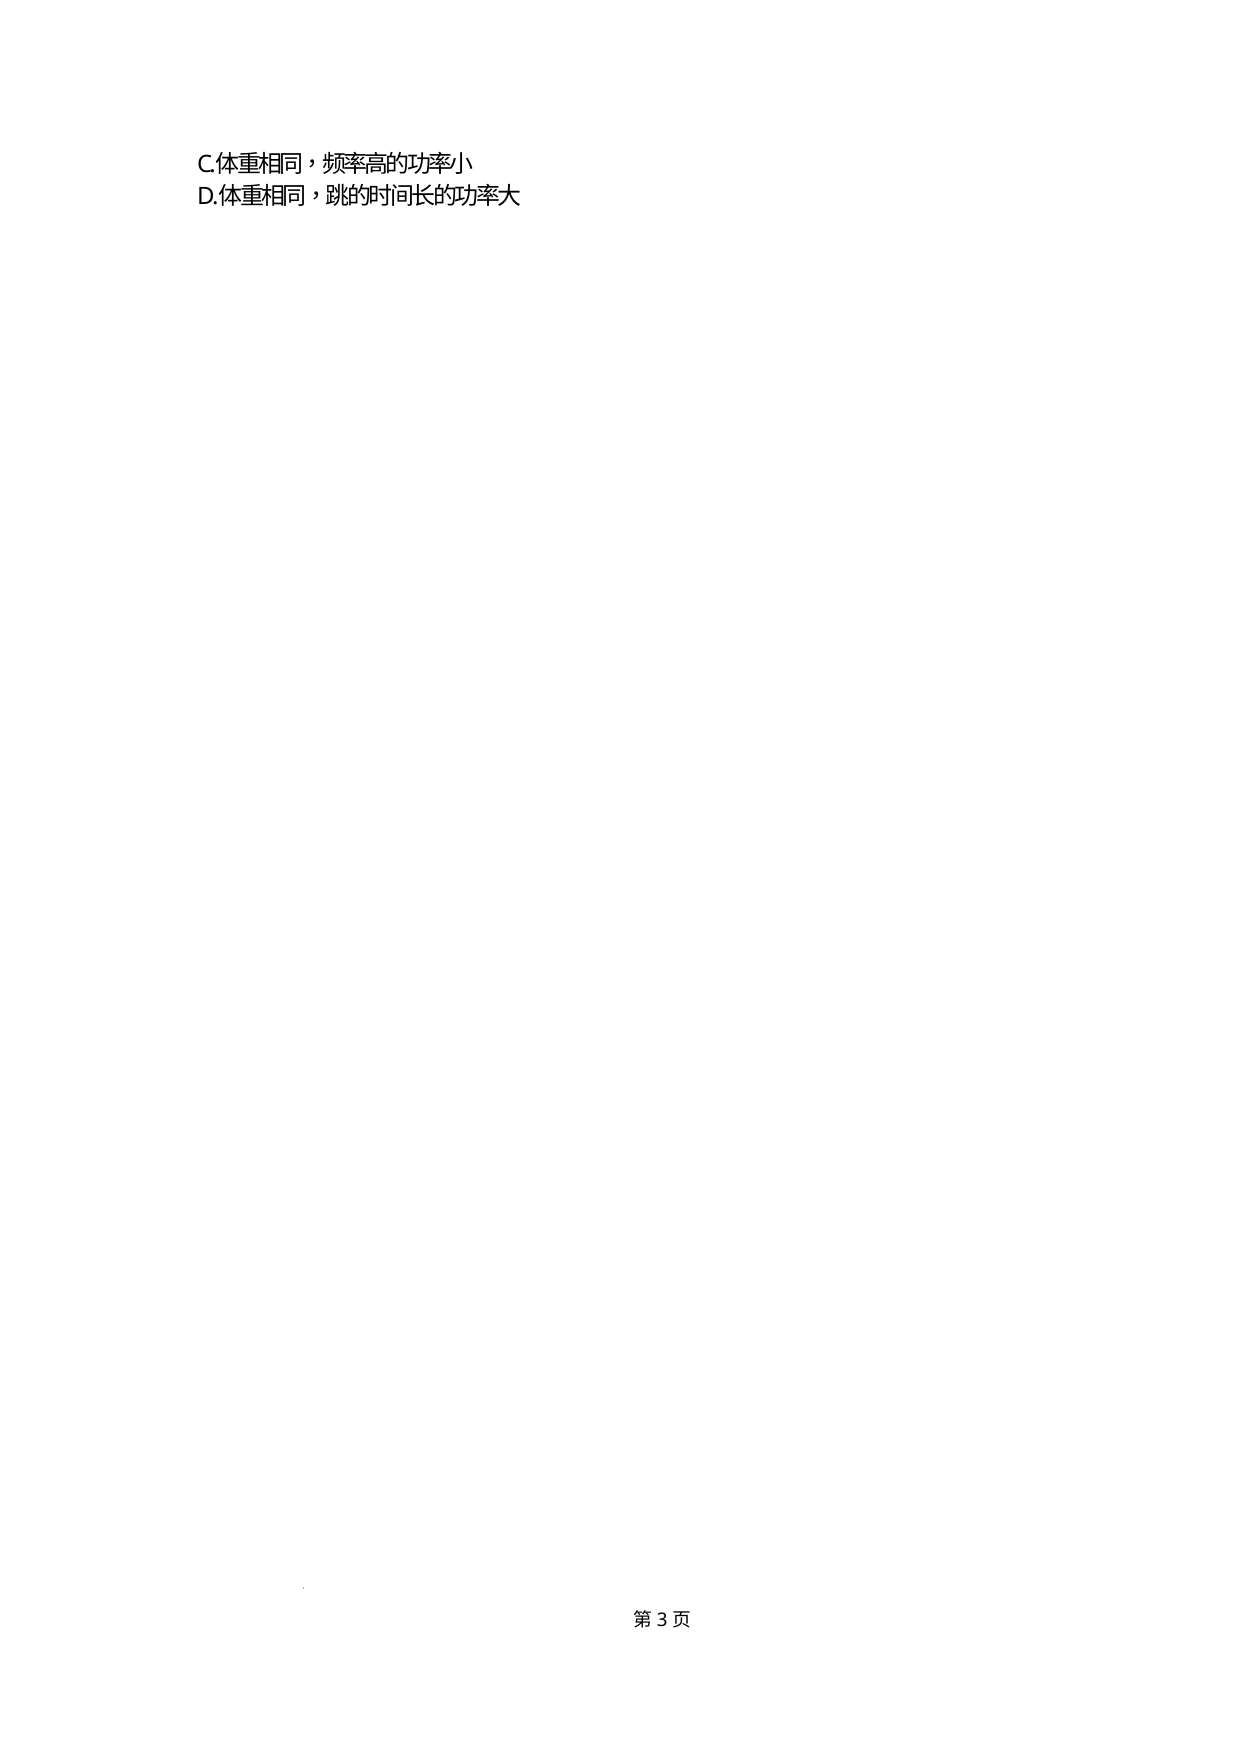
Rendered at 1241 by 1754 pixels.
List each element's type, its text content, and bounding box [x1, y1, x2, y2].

text C.体重相同，频率高的功率小 [197, 149, 1205, 179]
text D.体重相同，跳的时间长的功率大 [197, 180, 1205, 210]
